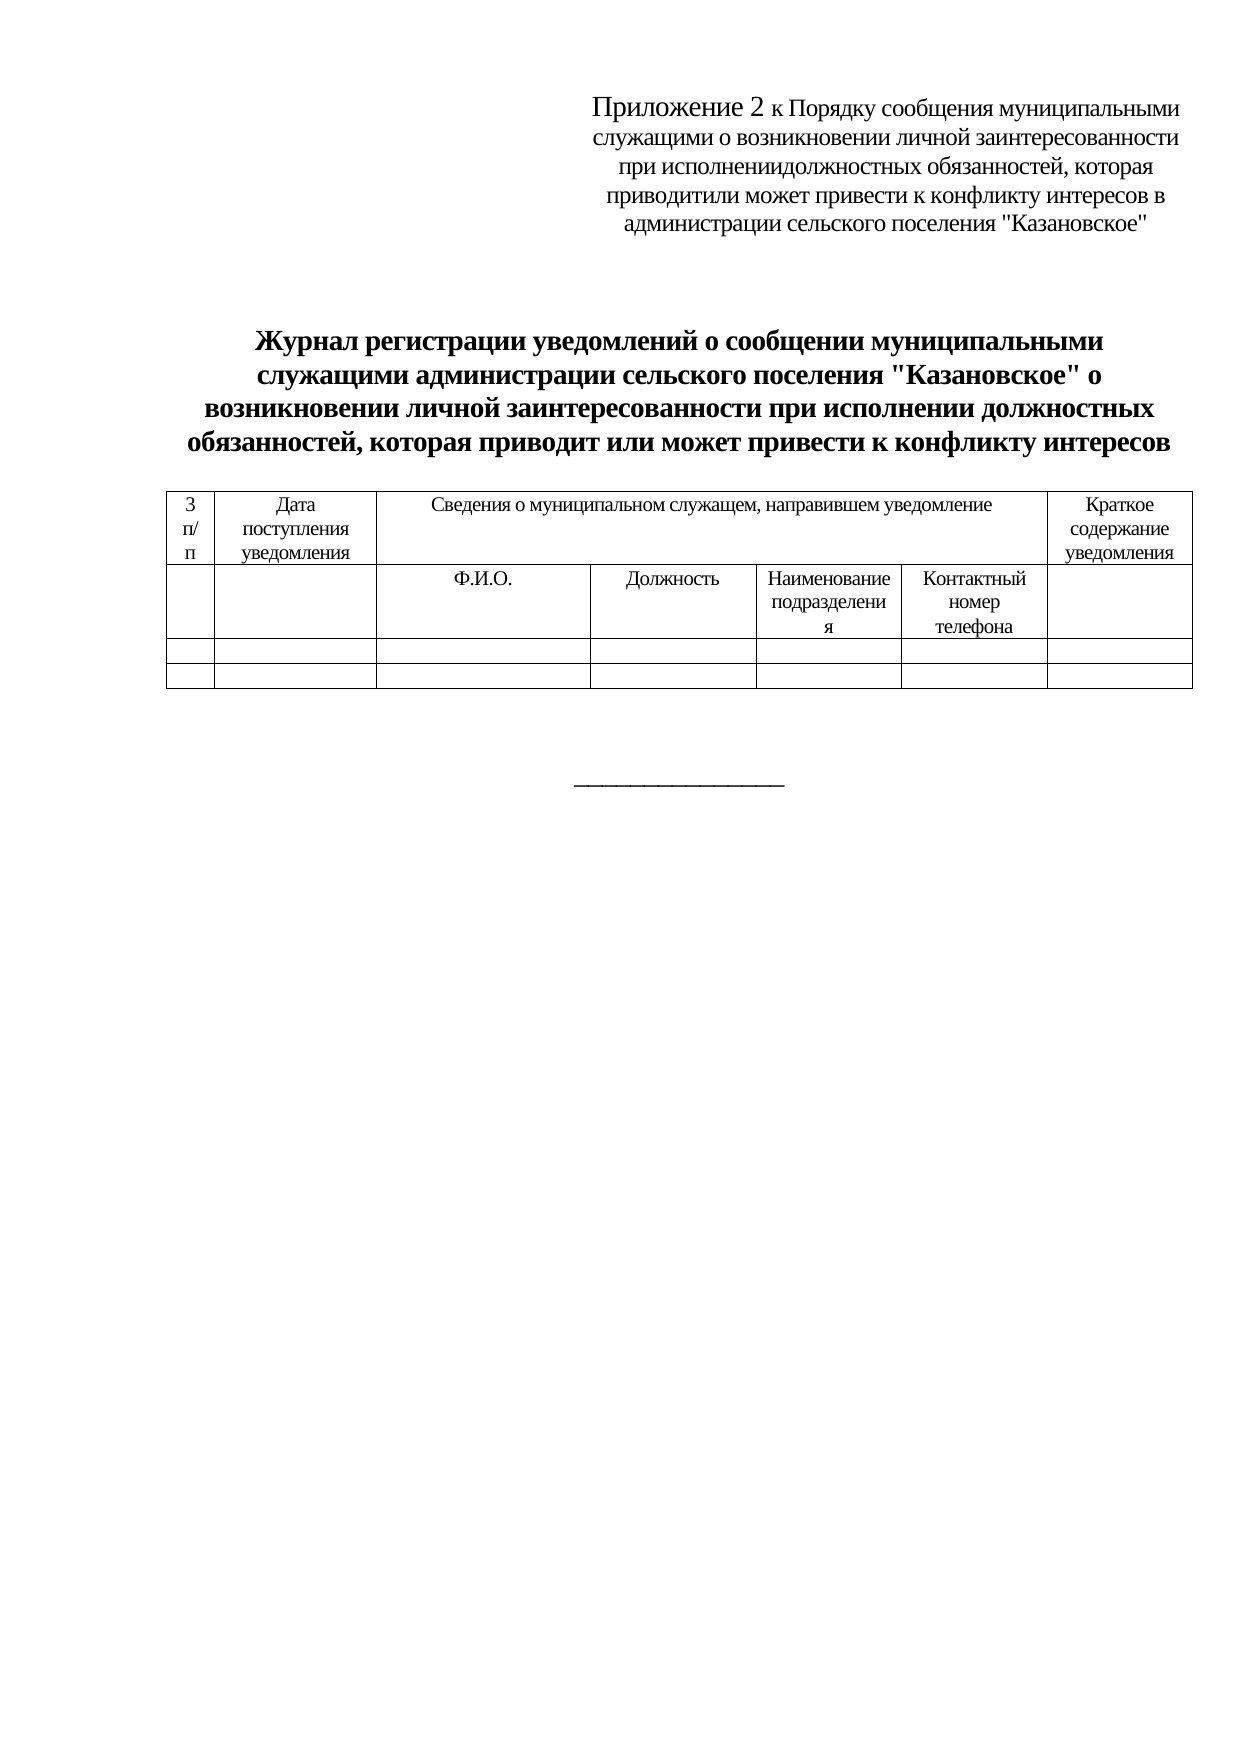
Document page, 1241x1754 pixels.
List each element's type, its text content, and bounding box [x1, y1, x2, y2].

table_cell Должность [591, 565, 756, 638]
table_cell [167, 565, 214, 638]
table_cell [757, 664, 901, 688]
table_cell [167, 664, 214, 688]
table_cell [757, 639, 901, 663]
table_cell [902, 664, 1047, 688]
table_cell [377, 664, 590, 688]
table_cell [902, 639, 1047, 663]
table_cell [1048, 639, 1192, 663]
text _______________ [177, 756, 1181, 789]
table_cell Контактный номер телефона [902, 565, 1047, 638]
table_cell [1048, 664, 1192, 688]
table_cell Ф.И.О. [377, 565, 590, 638]
table_cell [1048, 565, 1192, 638]
table_header Сведения о муниципальном служащем, направившем уведомление [377, 492, 1047, 564]
table_header 3 п/п [167, 492, 214, 564]
table_cell [215, 639, 376, 663]
table_cell [591, 639, 756, 663]
table_cell [377, 639, 590, 663]
text Приложение 2 к Порядку сообщения муниципальными служащими о возникновении личной заинтересованности при исполнениидолжностных обязанностей, которая приводитили может привести к конфликту интересов в администрации сельского поселения "Казановское" [591, 89, 1181, 237]
table_cell [215, 664, 376, 688]
table_header Краткое содержание уведомления [1048, 492, 1192, 564]
table_cell [215, 565, 376, 638]
table_cell Наименование подразделения [757, 565, 901, 638]
table_header Дата поступления уведомления [215, 492, 376, 564]
table_cell [167, 639, 214, 663]
text Журнал регистрации уведомлений о сообщении муниципальными служащими администрации сельского поселения "Казановское" о возникновении личной заинтересованности при исполнении должностных обязанностей, которая приводит или может привести к конфликту интересов [177, 323, 1181, 458]
table_cell [591, 664, 756, 688]
